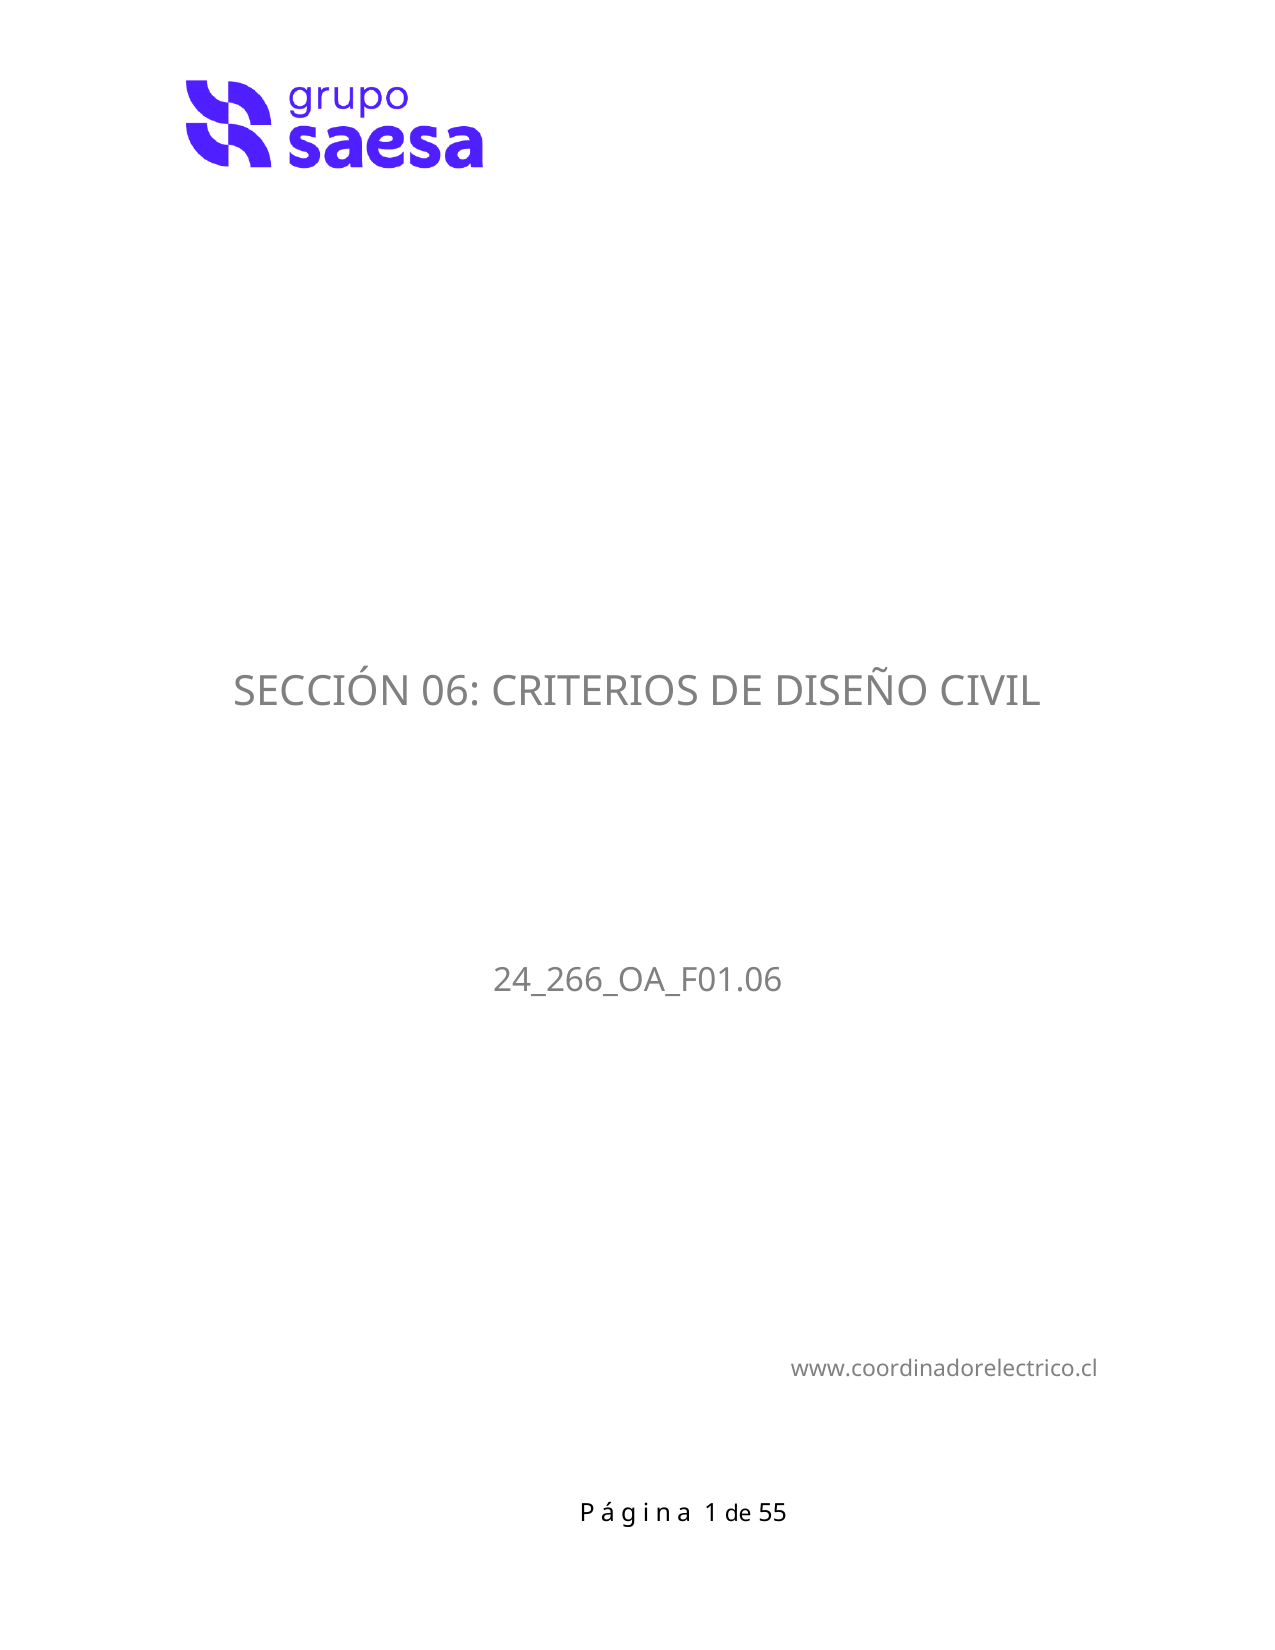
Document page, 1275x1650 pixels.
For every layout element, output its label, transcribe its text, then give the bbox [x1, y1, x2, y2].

text www.coordinadorelectrico.cl [295, 1352, 1098, 1383]
text SECCIÓN 06: CRITERIOS DE DISEÑO CIVIL [177, 661, 1098, 718]
picture [177, 73, 487, 171]
text 24_266_OA_F01.06 [177, 956, 1098, 1001]
